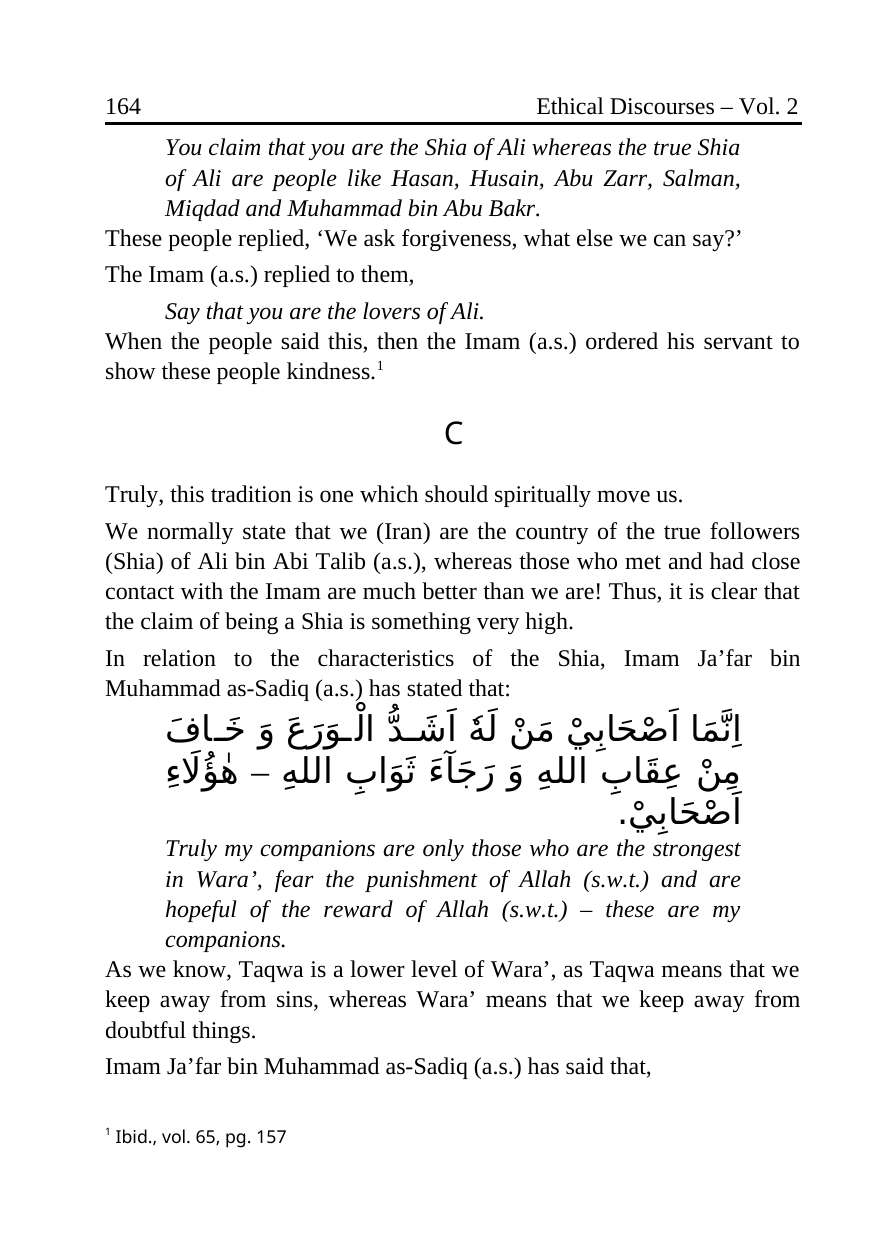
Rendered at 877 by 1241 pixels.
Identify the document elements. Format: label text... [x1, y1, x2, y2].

text As we know, Taqwa is a lower level of Wara’, as Taqwa means that we keep away from sins, whereas Wara’ means that we keep away from doubtful things. [105, 953, 802, 1044]
text The Imam (a.s.) replied to them, [105, 259, 802, 289]
text When the people said this, then the Imam (a.s.) ordered his servant to show these people kindness. [105, 325, 802, 386]
text Truly, this tradition is one which should spiritually move us. [105, 478, 802, 509]
text Truly my companions are only those who are the strongest in Wara’, fear the punishment of Allah (s.w.t.) and are hopeful of the reward of Allah (s.w.t.) – these are my companions. [165, 833, 742, 953]
text You claim that you are the Shia of Ali whereas the true Shia of Ali are people like Hasan, Husain, Abu Zarr, Salman, Miqdad and Muhammad bin Abu Bakr. [165, 132, 742, 222]
text In relation to the characteristics of the Shia, Imam Ja’far bin Muhammad as-Sadiq (a.s.) has stated that: [105, 642, 802, 702]
text These people replied, ‘We ask forgiveness, what else we can say?’ [105, 222, 802, 252]
text Say that you are the lovers of Ali. [165, 295, 742, 325]
text C [105, 411, 802, 453]
text Imam Ja’far bin Muhammad as-Sadiq (a.s.) has said that, [105, 1050, 802, 1081]
text اِنَّمَا اَصْحَابِيْ مَنْ لَهٗ اَشَدُّ الْوَرَعَ وَ خَافَ مِنْ عِقَابِ اللهِ وَ رَجَآءَ ثَوَابِ اللهِ – هٰؤُلَاءِ اَصْحَابِيْ. [165, 709, 742, 833]
text We normally state that we (Iran) are the country of the true followers (Shia) of Ali bin Abi Talib (a.s.), whereas those who met and had close contact with the Imam are much better than we are! Thus, it is clear that the claim of being a Shia is something very high. [105, 515, 802, 636]
